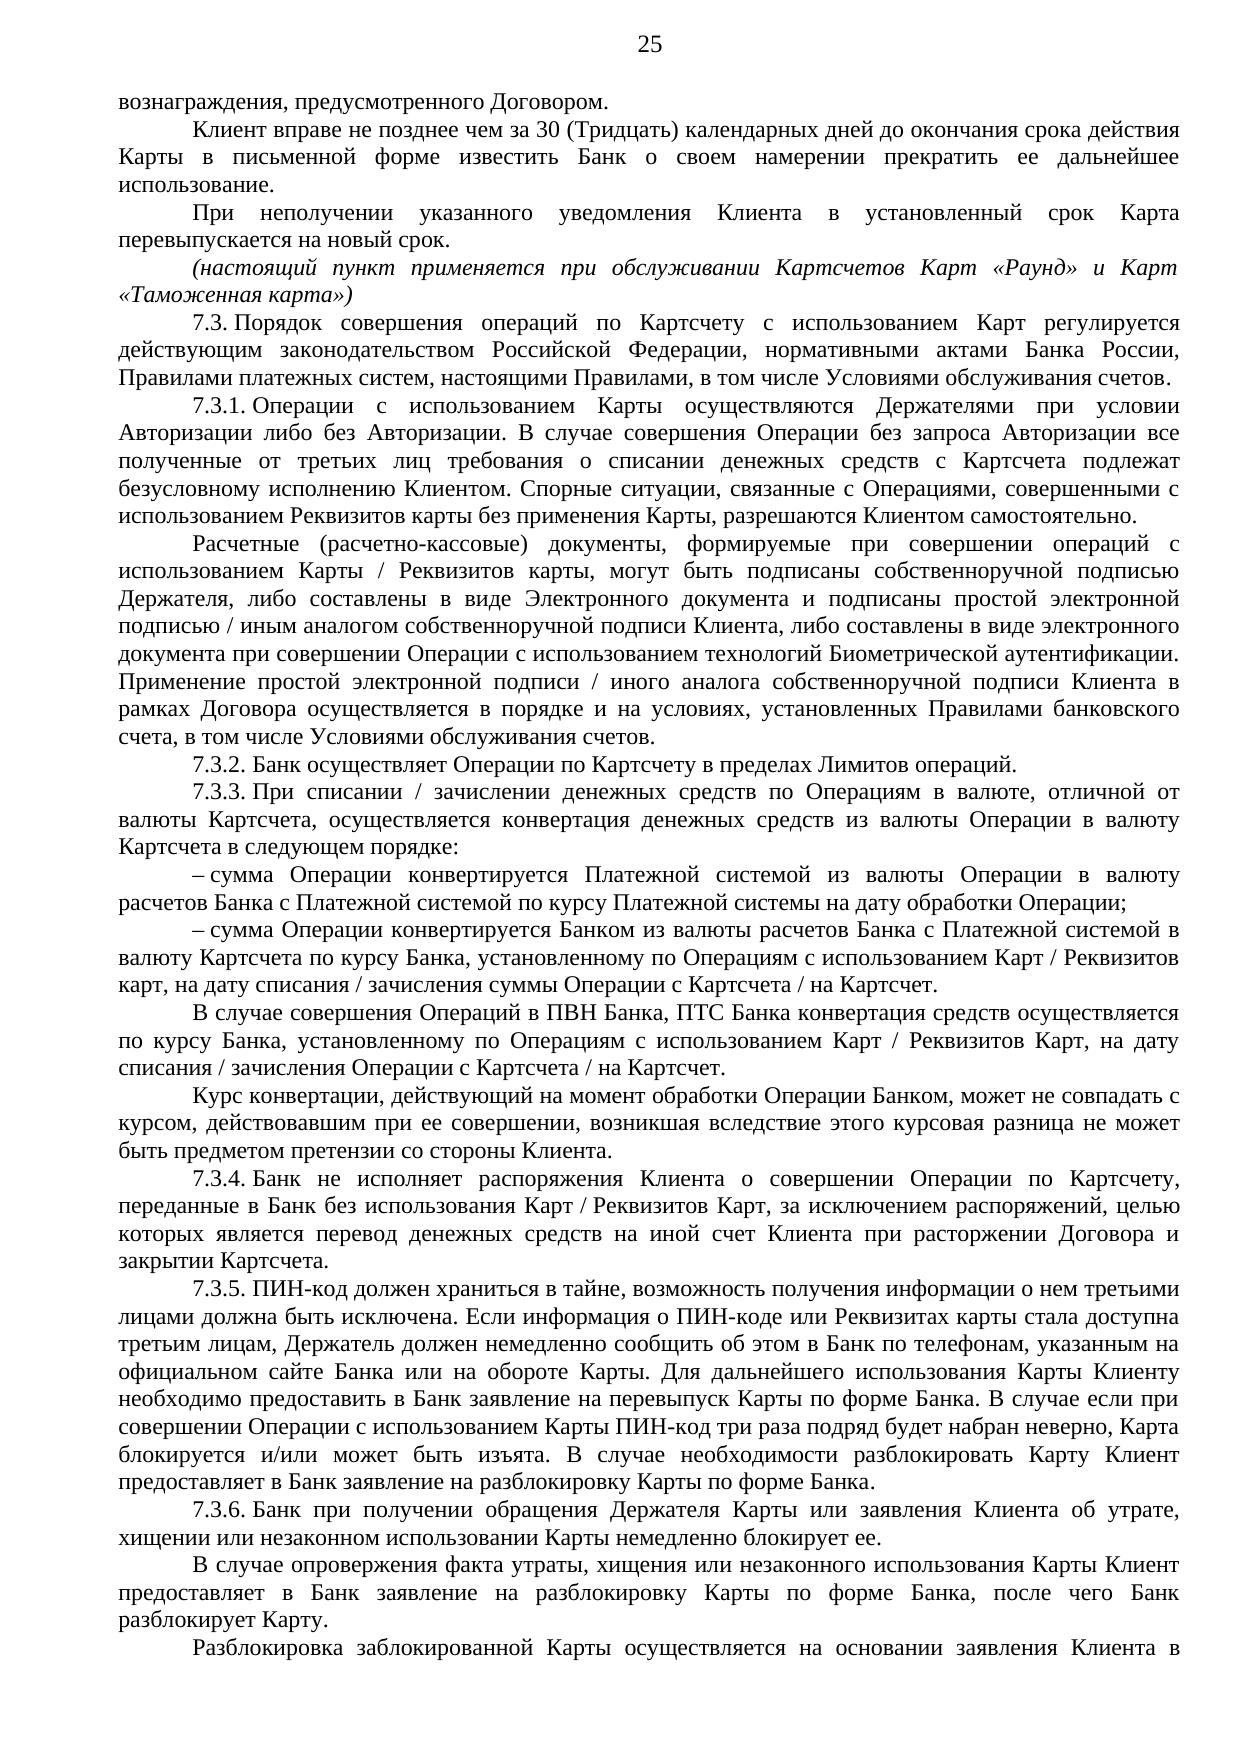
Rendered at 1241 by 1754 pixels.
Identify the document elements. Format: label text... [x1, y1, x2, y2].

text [118, 1633, 1181, 1661]
text Курс конвертации, действующий на момент обработки Операции Банком, может не совпадать с курсом, действовавшим при ее совершении, возникшая вследствие этого курсовая разница не может быть предметом претензии со стороны Клиента. [118, 1081, 1181, 1164]
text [118, 87, 1181, 115]
text 7.3.2. Банк осуществляет Операции по Картсчету в пределах Лимитов операций. [118, 749, 1181, 777]
text 7.3.4. Банк не исполняет распоряжения Клиента о совершении Операции по Картсчету, переданные в Банк без использования Карт / Реквизитов Карт, за исключением распоряжений, целью которых является перевод денежных средств на иной счет Клиента при расторжении Договора и закрытии Картсчета. [118, 1164, 1181, 1274]
text Клиент вправе не позднее чем за 30 (Тридцать) календарных дней до окончания срока действия Карты в письменной форме известить Банк о своем намерении прекратить ее дальнейшее использование. [118, 115, 1181, 197]
text 7.3.5. ПИН-код должен храниться в тайне, возможность получения информации о нем третьими лицами должна быть исключена. Если информация о ПИН-коде или Реквизитах карты стала доступна третьим лицам, Держатель должен немедленно сообщить об этом в Банк по телефонам, указанным на официальном сайте Банка или на обороте Карты. Для дальнейшего использования Карты Клиенту необходимо предоставить в Банк заявление на перевыпуск Карты по форме Банка. В случае если при совершении Операции с использованием Карты ПИН-код три раза подряд будет набран неверно, Карта блокируется и/или может быть изъята. В случае необходимости разблокировать Карту Клиент предоставляет в Банк заявление на разблокировку Карты по форме Банка. [118, 1274, 1181, 1495]
text 7.3. Порядок совершения операций по Картсчету с использованием Карт регулируется действующим законодательством Российской Федерации, нормативными актами Банка России, Правилами платежных систем, настоящими Правилами, в том числе Условиями обслуживания счетов. [118, 308, 1181, 391]
text В случае опровержения факта утраты, хищения или незаконного использования Карты Клиент предоставляет в Банк заявление на разблокировку Карты по форме Банка, после чего Банк разблокирует Карту. [118, 1550, 1181, 1633]
text В случае совершения Операций в ПВН Банка, ПТС Банка конвертация средств осуществляется по курсу Банка, установленному по Операциям с использованием Карт / Реквизитов Карт, на дату списания / зачисления Операции с Картсчета / на Картсчет. [118, 998, 1181, 1081]
text При неполучении указанного уведомления Клиента в установленный срок Карта перевыпускается на новый срок. [118, 197, 1181, 253]
text Расчетные (расчетно-кассовые) документы, формируемые при совершении операций с использованием Карты / Реквизитов карты, могут быть подписаны собственноручной подписью Держателя, либо составлены в виде Электронного документа и подписаны простой электронной подписью / иным аналогом собственноручной подписи Клиента, либо составлены в виде электронного документа при совершении Операции с использованием технологий Биометрической аутентификации. Применение простой электронной подписи / иного аналога собственноручной подписи Клиента в рамках Договора осуществляется в порядке и на условиях, установленных Правилами банковского счета, в том числе Условиями обслуживания счетов. [118, 529, 1181, 749]
text 7.3.6. Банк при получении обращения Держателя Карты или заявления Клиента об утрате, хищении или незаконном использовании Карты немедленно блокирует ее. [118, 1495, 1181, 1550]
text – сумма Операции конвертируется Банком из валюты расчетов Банка с Платежной системой в валюту Картсчета по курсу Банка, установленному по Операциям с использованием Карт / Реквизитов карт, на дату списания / зачисления суммы Операции с Картсчета / на Картсчет. [118, 915, 1181, 998]
text – сумма Операции конвертируется Платежной системой из валюты Операции в валюту расчетов Банка с Платежной системой по курсу Платежной системы на дату обработки Операции; [118, 860, 1181, 915]
text 7.3.1. Операции с использованием Карты осуществляются Держателями при условии Авторизации либо без Авторизации. В случае совершения Операции без запроса Авторизации все полученные от третьих лиц требования о списании денежных средств с Картсчета подлежат безусловному исполнению Клиентом. Спорные ситуации, связанные с Операциями, совершенными с использованием Реквизитов карты без применения Карты, разрешаются Клиентом самостоятельно. [118, 391, 1181, 529]
text 7.3.3. При списании / зачислении денежных средств по Операциям в валюте, отличной от валюты Картсчета, осуществляется конвертация денежных средств из валюты Операции в валюту Картсчета в следующем порядке: [118, 777, 1181, 860]
text (настоящий пункт применяется при обслуживании Картсчетов Карт «Раунд» и Карт «Таможенная карта») [118, 253, 1181, 308]
